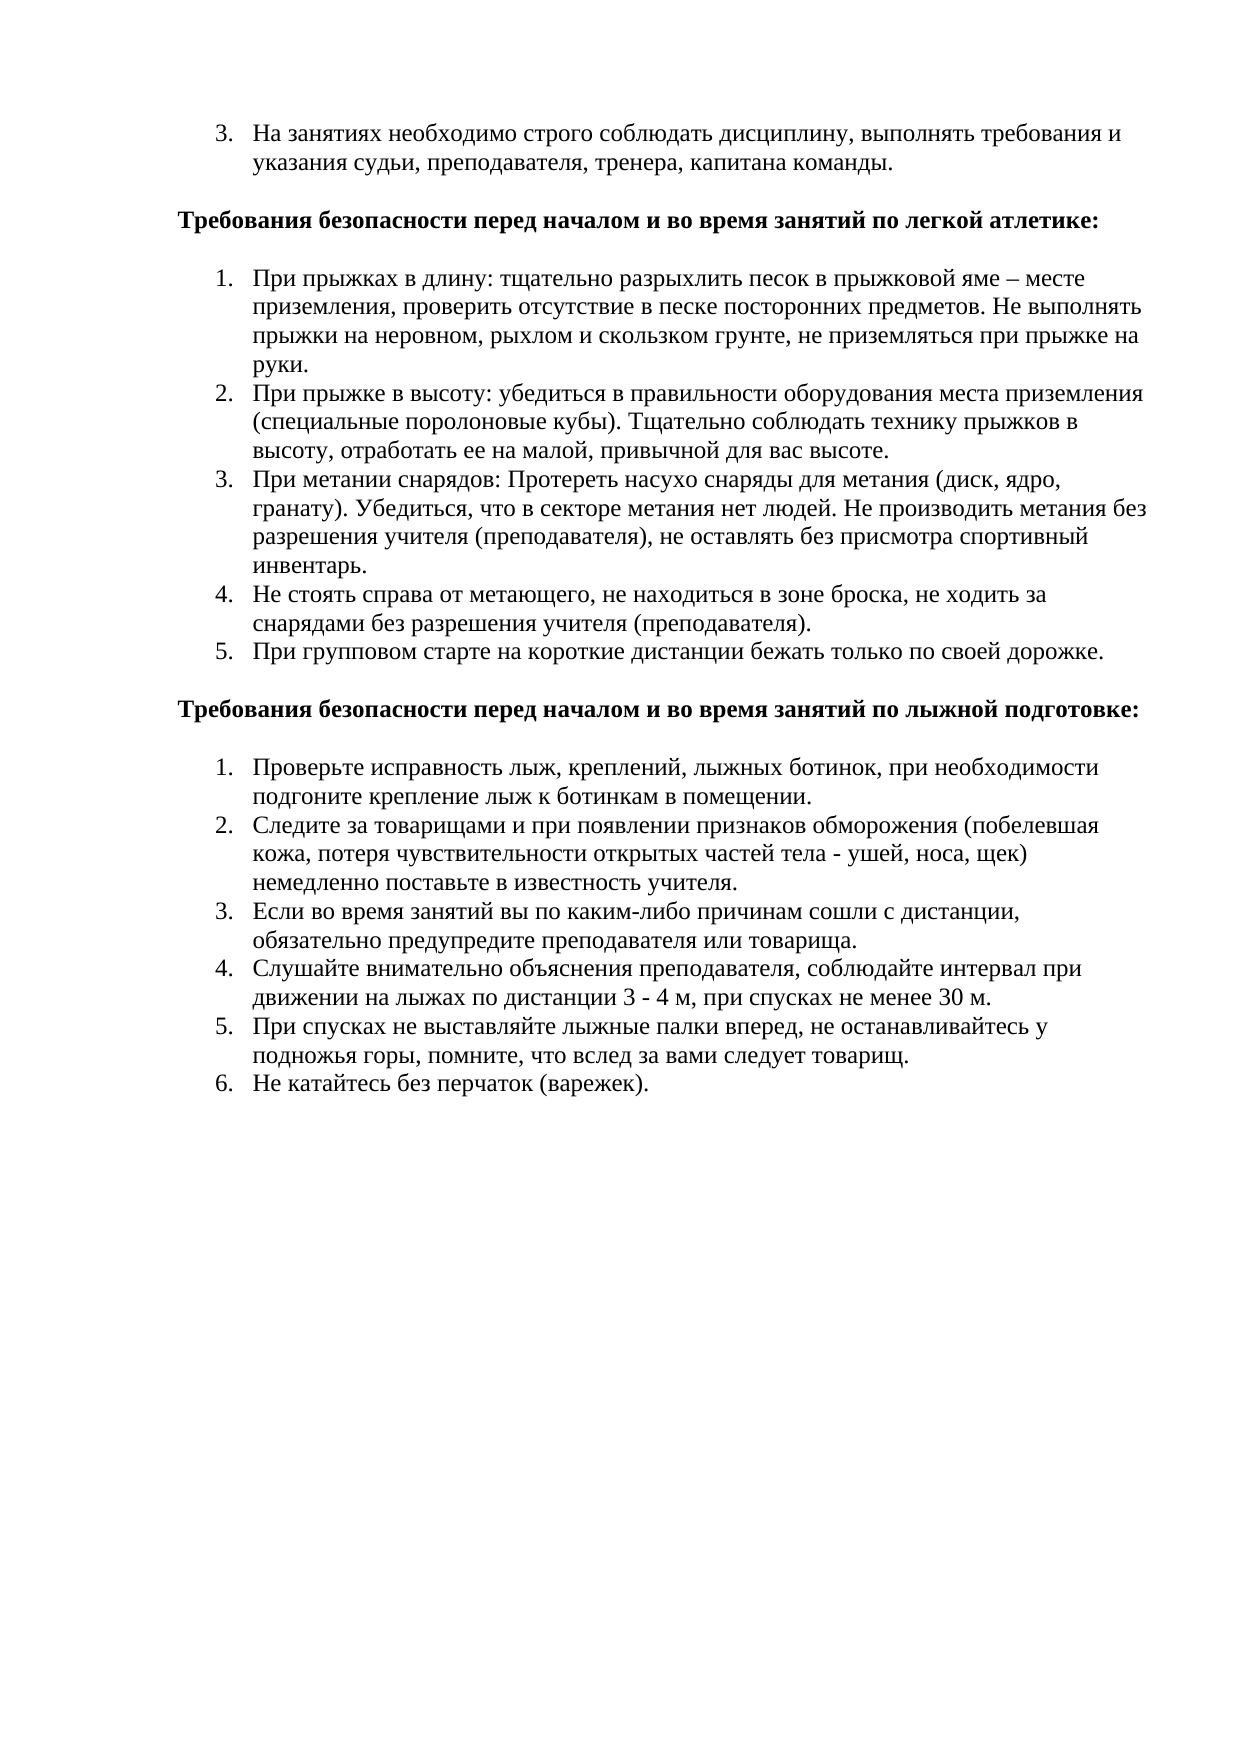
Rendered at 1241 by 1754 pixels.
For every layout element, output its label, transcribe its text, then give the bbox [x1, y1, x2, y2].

text Требования безопасности перед началом и во время занятий по легкой атлетике: [177, 205, 1152, 233]
list При групповом старте на короткие дистанции бежать только по своей дорожке. [215, 636, 1152, 665]
list Следите за товарищами и при появлении признаков обморожения (побелевшая кожа, потеря чувствительности открытых частей тела - ушей, носа, щек) немедленно поставьте в известность учителя. [215, 810, 1152, 896]
list Если во время занятий вы по каким-либо причинам сошли с дистанции, обязательно предупредите преподавателя или товарища. [215, 896, 1152, 953]
list На занятиях необходимо строго соблюдать дисциплину, выполнять требования и указания судьи, преподавателя, тренера, капитана команды. [215, 118, 1152, 176]
list При метании снарядов: Протереть насухо снаряды для метания (диск, ядро, гранату). Убедиться, что в секторе метания нет людей. Не производить метания без разрешения учителя (преподавателя), не оставлять без присмотра спортивный инвентарь. [215, 464, 1152, 579]
text Требования безопасности перед началом и во время занятий по лыжной подготовке: [177, 694, 1152, 723]
list При прыжках в длину: тщательно разрыхлить песок в прыжковой яме – месте приземления, проверить отсутствие в песке посторонних предметов. Не выполнять прыжки на неровном, рыхлом и скользком грунте, не приземляться при прыжке на руки. [215, 263, 1152, 378]
list При прыжке в высоту: убедиться в правильности оборудования места приземления (специальные поролоновые кубы). Тщательно соблюдать технику прыжков в высоту, отработать ее на малой, привычной для вас высоте. [215, 378, 1152, 464]
list При спусках не выставляйте лыжные палки вперед, не останавливайтесь у подножья горы, помните, что вслед за вами следует товарищ. [215, 1011, 1152, 1068]
list Не стоять справа от метающего, не находиться в зоне броска, не ходить за снарядами без разрешения учителя (преподавателя). [215, 579, 1152, 636]
list Проверьте исправность лыж, креплений, лыжных ботинок, при необходимости подгоните крепление лыж к ботинкам в помещении. [215, 752, 1152, 810]
list Слушайте внимательно объяснения преподавателя, соблюдайте интервал при движении на лыжах по дистанции 3 - 4 м, при спусках не менее 30 м. [215, 953, 1152, 1011]
list Не катайтесь без перчаток (варежек). [215, 1068, 1152, 1097]
